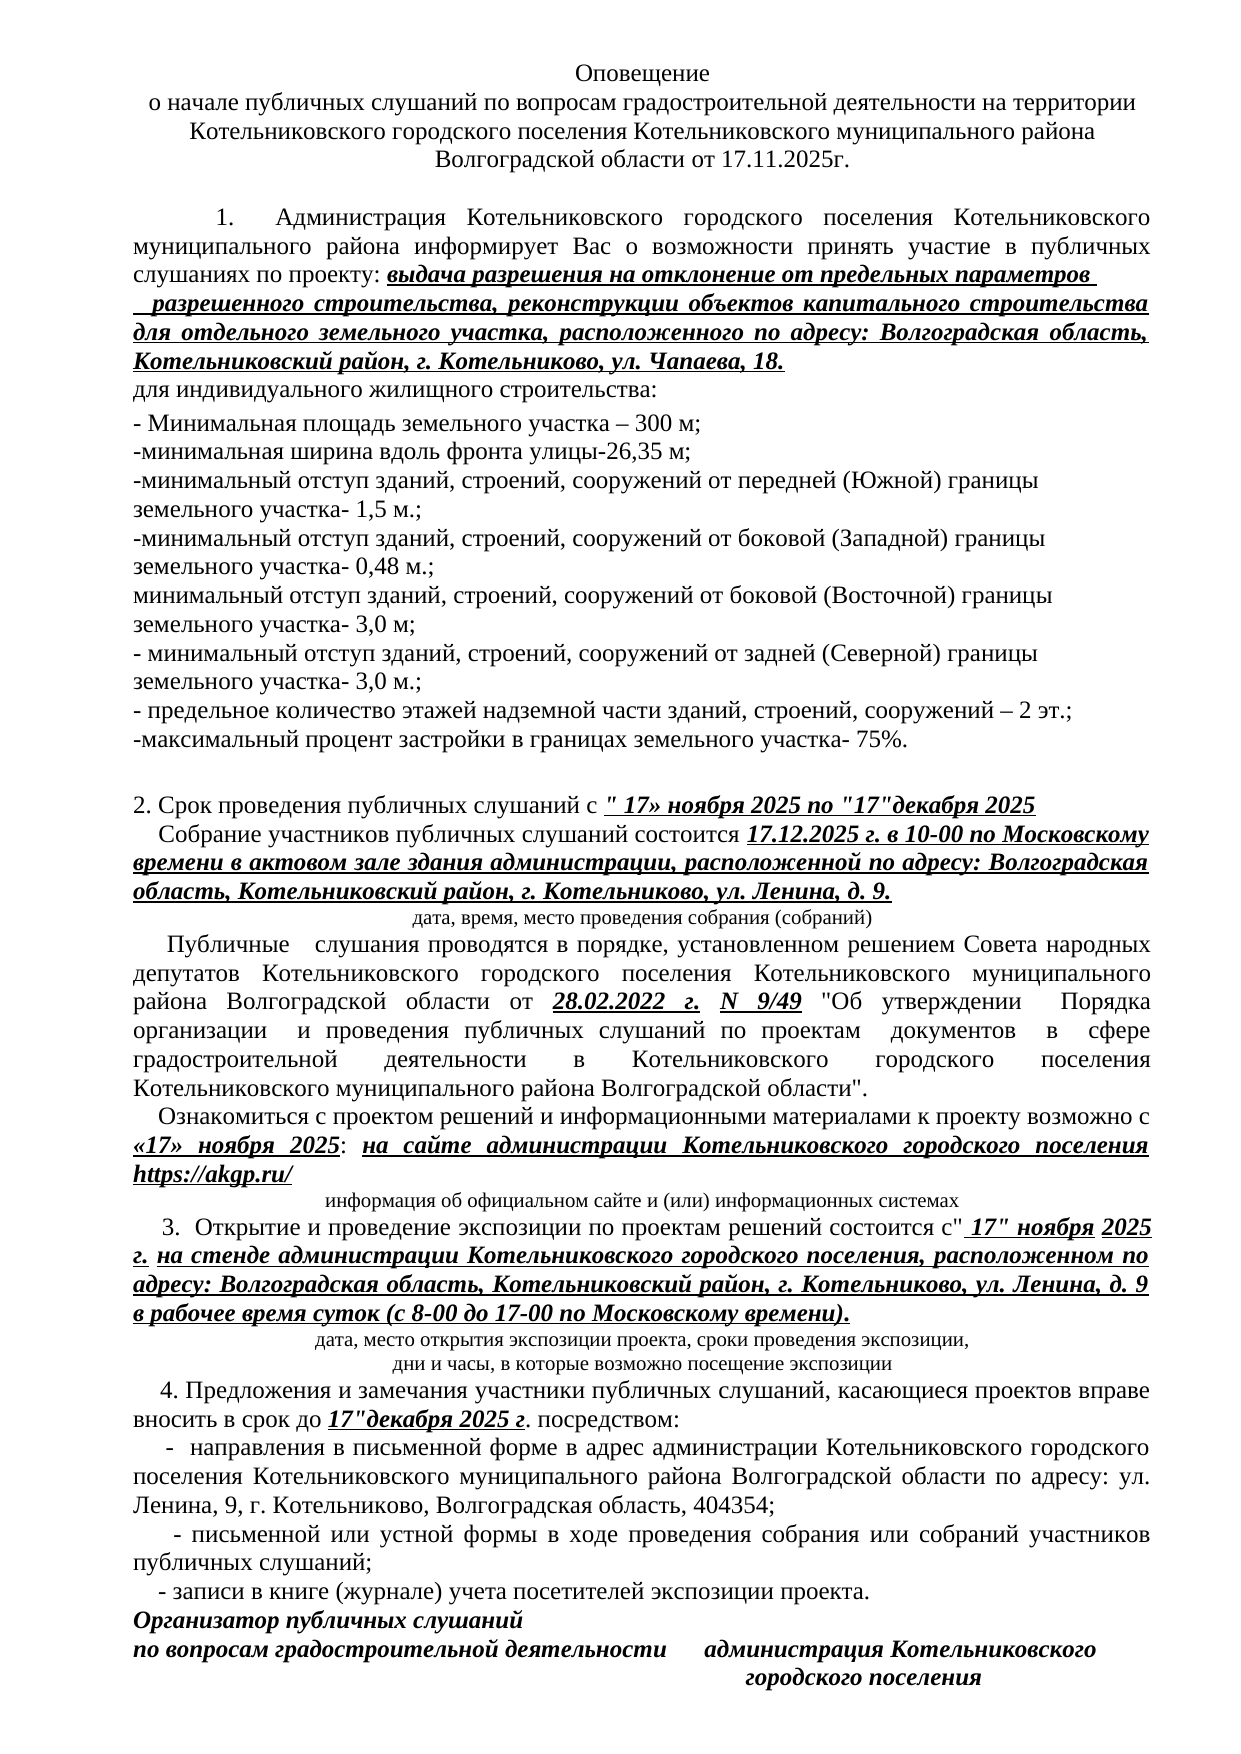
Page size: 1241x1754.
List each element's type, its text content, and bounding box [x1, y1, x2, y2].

text - направления в письменной форме в адрес администрации Котельниковского городского поселения Котельниковского муниципального района Волгоградской области по адресу: ул. Ленина, 9, г. Котельниково, Волгоградская область, 404354; [133, 1432, 1152, 1519]
text информация об официальном сайте и (или) информационных системах [133, 1188, 1152, 1212]
text минимальный отступ зданий, строений, сооружений от боковой (Восточной) границы земельного участка- 3,0 м; [133, 580, 1152, 638]
text городского поселения [133, 1662, 1152, 1691]
text -минимальная ширина вдоль фронта улицы-26,35 м; -минимальный отступ зданий, строений, сооружений от передней (Южной) границы земельного участка- 1,5 м.; [133, 436, 1152, 523]
text дата, место открытия экспозиции проекта, сроки проведения экспозиции, [133, 1327, 1152, 1351]
text для индивидуального жилищного строительства: [133, 374, 1152, 403]
text Оповещение [133, 58, 1152, 87]
text Публичные слушания проводятся в порядке, установленном решением Совета народных депутатов Котельниковского городского поселения Котельниковского муниципального района Волгоградской области от 28.02.2022 г. N 9/49 "Об утверждении Порядка организации и проведения публичных слушаний по проектам документов в сфере градостроительной деятельности в Котельниковского городского поселения Котельниковского муниципального района Волгоградской области". [133, 929, 1152, 1101]
text Организатор публичных слушаний [133, 1605, 1152, 1634]
text - письменной или устной формы в ходе проведения собрания или собраний участников публичных слушаний; [133, 1519, 1152, 1576]
text Собрание участников публичных слушаний состоится 17.12.2025 г. в 10-00 по Московскому времени в актовом зале здания администрации, расположенной по адресу: Волгоградская область, Котельниковский район, г. Котельниково, ул. Ленина, д. 9. [133, 819, 1152, 905]
text 3. Открытие и проведение экспозиции по проектам решений состоится с" 17" ноября 2025 г. на стенде администрации Котельниковского городского поселения, расположенном по адресу: Волгоградская область, Котельниковский район, г. Котельниково, ул. Ленина, д. 9 в рабочее время суток (с 8-00 до 17-00 по Московскому времени). [133, 1212, 1152, 1327]
text - минимальный отступ зданий, строений, сооружений от задней (Северной) границы земельного участка- 3,0 м.; [133, 638, 1152, 695]
text -максимальный процент застройки в границах земельного участка- 75%. [133, 724, 1152, 753]
text 2. Срок проведения публичных слушаний с " 17» ноября 2025 по "17"декабря 2025 [133, 790, 1152, 819]
text - записи в книге (журнале) учета посетителей экспозиции проекта. [133, 1576, 1152, 1605]
text 1. Администрация Котельниковского городского поселения Котельниковского муниципального района информирует Вас о возможности принять участие в публичных слушаниях по проекту: выдача разрешения на отклонение от предельных параметров [133, 202, 1152, 288]
text - предельное количество этажей надземной части зданий, строений, сооружений – 2 эт.; [133, 695, 1152, 724]
text по вопросам градостроительной деятельности администрация Котельниковского [133, 1634, 1152, 1662]
text дата, время, место проведения собрания (собраний) [133, 905, 1152, 929]
text о начале публичных слушаний по вопросам градостроительной деятельности на территории Котельниковского городского поселения Котельниковского муниципального района Волгоградской области от 17.11.2025г. [133, 87, 1152, 173]
text Ознакомиться с проектом решений и информационными материалами к проекту возможно с «17» ноября 2025: на сайте администрации Котельниковского городского поселения https://akgp.ru/ [133, 1101, 1152, 1188]
text дни и часы, в которые возможно посещение экспозиции [133, 1351, 1152, 1375]
text разрешенного строительства, реконструкции объектов капитального строительства для отдельного земельного участка, расположенного по адресу: Волгоградская область, Котельниковский район, г. Котельниково, ул. Чапаева, 18. [133, 288, 1152, 374]
text -минимальный отступ зданий, строений, сооружений от боковой (Западной) границы земельного участка- 0,48 м.; [133, 523, 1152, 580]
text - Минимальная площадь земельного участка – 300 м; [133, 408, 1152, 436]
text 4. Предложения и замечания участники публичных слушаний, касающиеся проектов вправе вносить в срок до 17"декабря 2025 г. посредством: [133, 1375, 1152, 1432]
